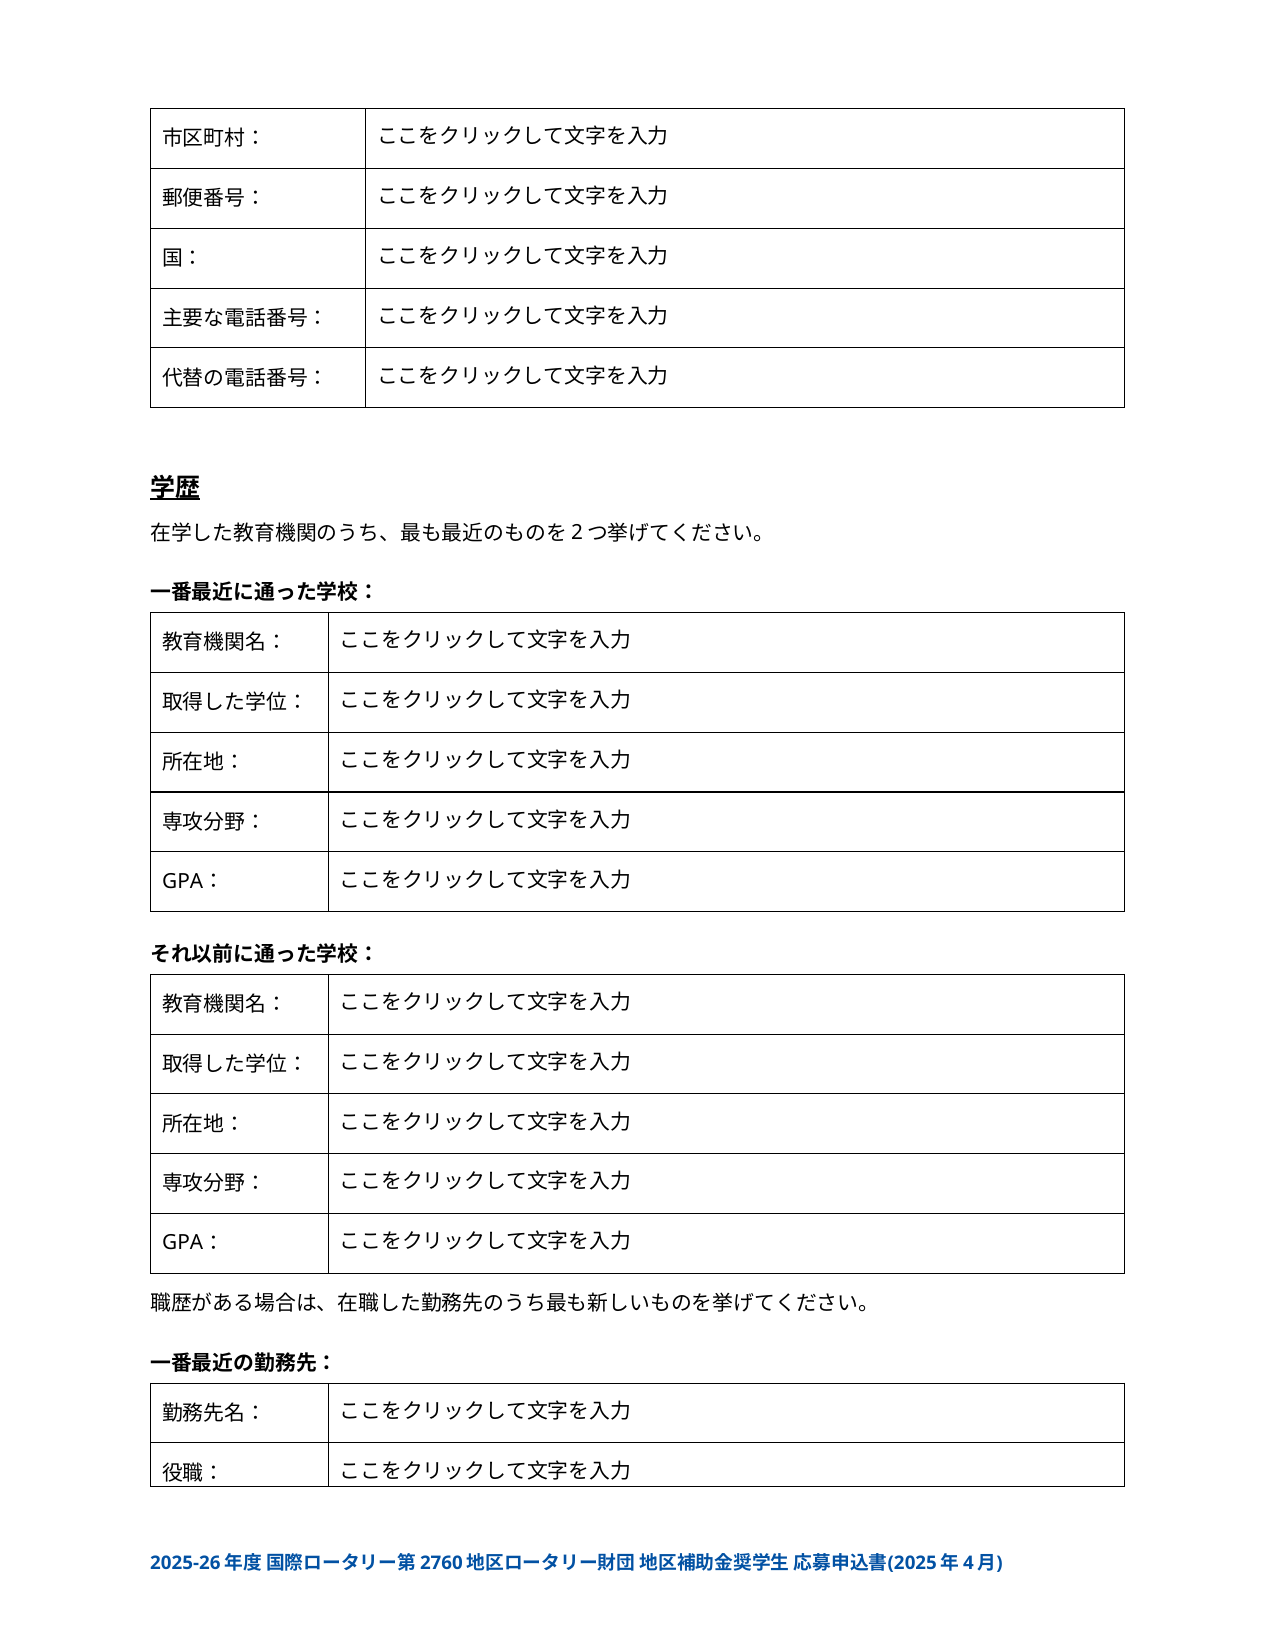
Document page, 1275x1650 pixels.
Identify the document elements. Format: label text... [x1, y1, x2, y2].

subtitle 一番最近に通った学校： [150, 576, 1125, 606]
table_cell 市区町村： [151, 109, 365, 168]
subtitle 学歴 [150, 467, 1125, 503]
subtitle それ以前に通った学校： [150, 937, 1125, 967]
table_cell 役職： [151, 1443, 328, 1486]
table_cell 代替の電話番号： [151, 348, 365, 407]
table_header 勤務先名： [151, 1384, 328, 1442]
table_cell 専攻分野： [151, 793, 328, 851]
text 在学した教育機関のうち、最も最近のものを2つ挙げてください。 [150, 516, 1125, 546]
table_cell 取得した学位： [151, 1035, 328, 1093]
table_cell 国： [151, 229, 365, 287]
table_cell 専攻分野： [151, 1154, 328, 1213]
table_cell 主要な電話番号： [151, 289, 365, 347]
subtitle 一番最近の勤務先： [150, 1346, 1125, 1376]
table_cell GPA： [151, 1214, 328, 1273]
table_cell 郵便番号： [151, 169, 365, 228]
table_header 教育機関名： [151, 975, 328, 1033]
table_header 教育機関名： [151, 613, 328, 672]
table_cell 所在地： [151, 733, 328, 791]
text 職歴がある場合は、在職した勤務先のうち最も新しいものを挙げてください。 [150, 1286, 1125, 1316]
table_cell 所在地： [151, 1094, 328, 1153]
table_cell GPA： [151, 852, 328, 911]
table_cell 取得した学位： [151, 673, 328, 732]
